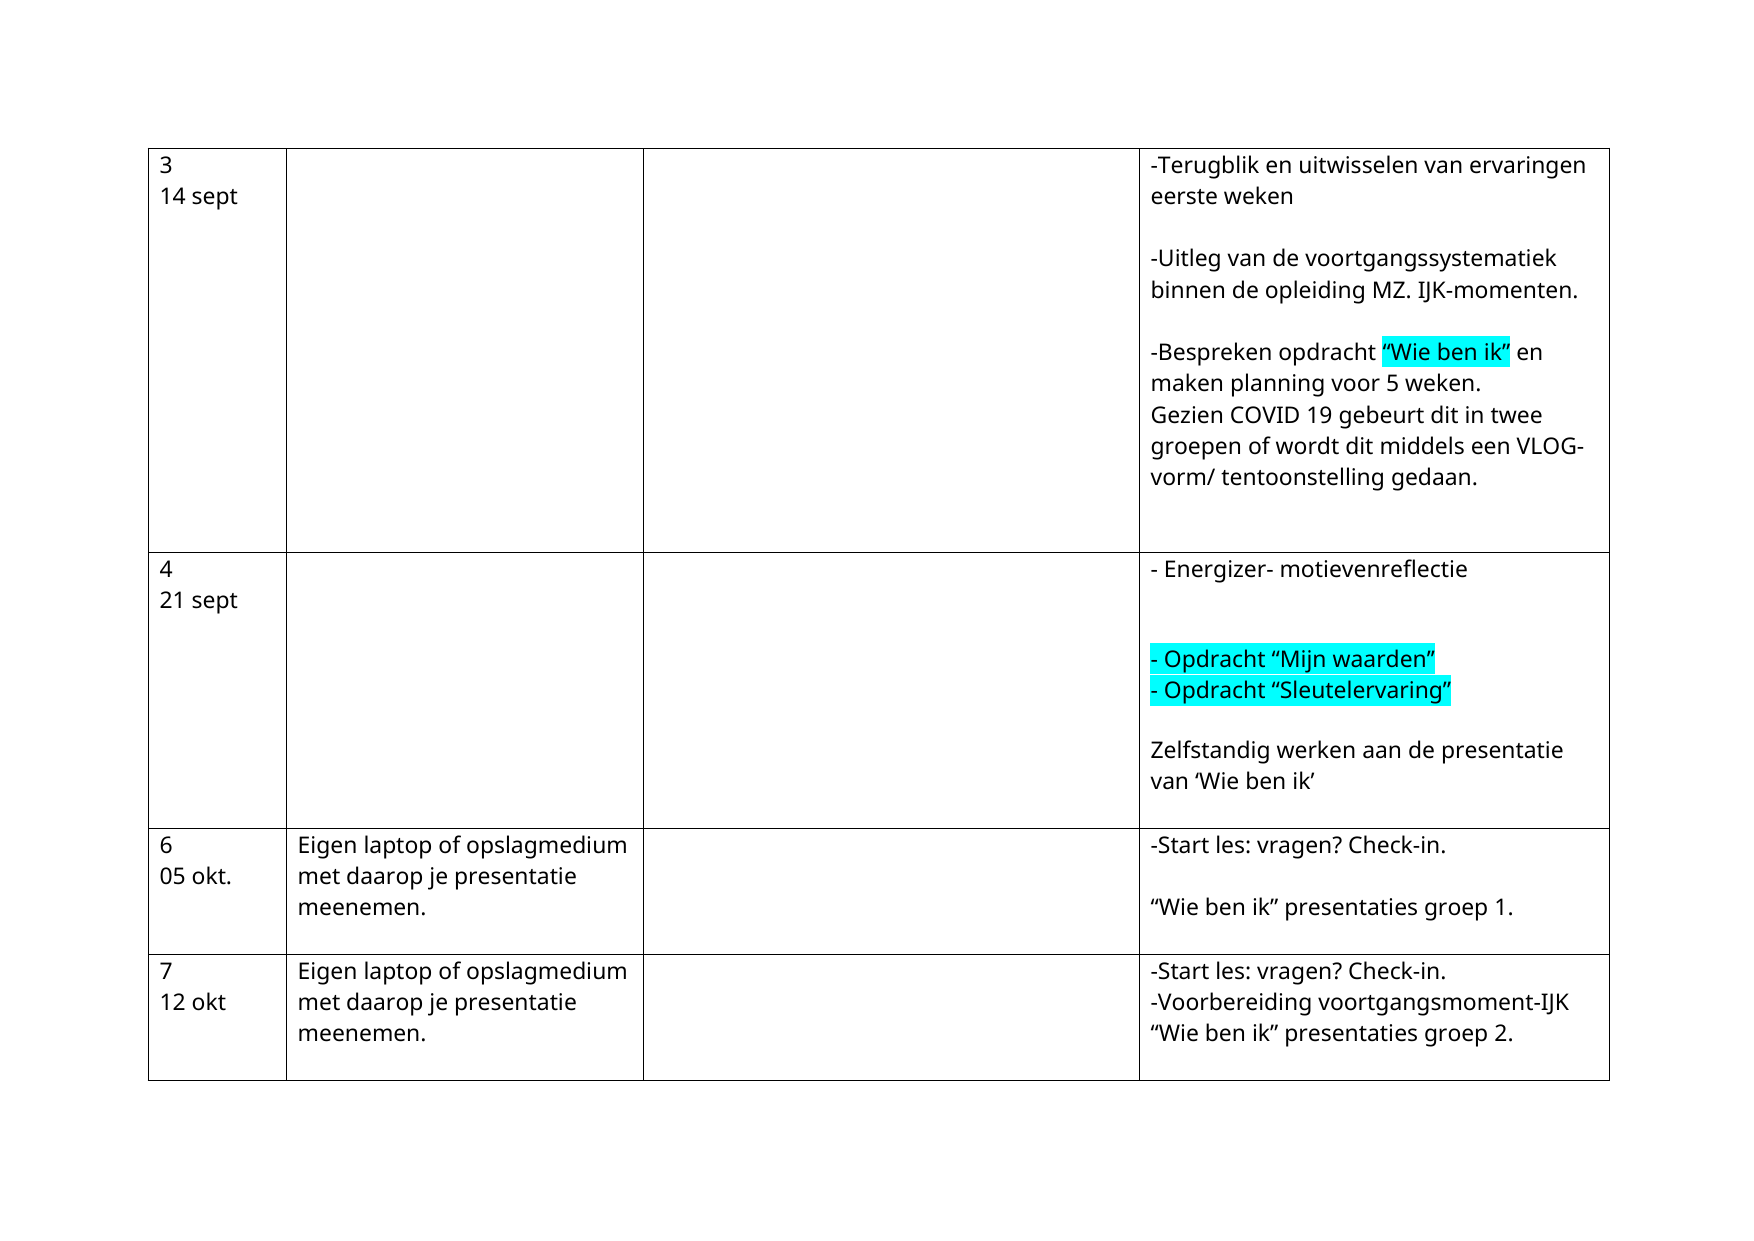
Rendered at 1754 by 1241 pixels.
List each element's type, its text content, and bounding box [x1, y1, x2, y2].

table_cell -Start les: vragen? Check-in. “Wie ben ik” presentaties groep 1. [1140, 829, 1609, 953]
table_cell 7 12 okt [149, 955, 286, 1079]
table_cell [287, 955, 643, 1079]
table_cell [644, 149, 1139, 552]
table_cell 6 05 okt. [149, 829, 286, 953]
table_cell Eigen laptop of opslagmedium met daarop je presentatie meenemen. [287, 829, 643, 953]
table_cell 4 21 sept [149, 553, 286, 827]
table_cell -Terugblik en uitwisselen van ervaringen eerste weken -Uitleg van de voortgangssystematiek binnen de opleiding MZ. IJK-momenten. -Bespreken opdracht “Wie ben ik” en maken planning voor 5 weken. Gezien COVID 19 gebeurt dit in twee groepen of wordt dit middels een VLOG-vorm/ tentoonstelling gedaan. [1140, 149, 1609, 552]
table_cell [287, 149, 643, 552]
table_cell -Start les: vragen? Check-in. -Voorbereiding voortgangsmoment-IJK “Wie ben ik” presentaties groep 2. [1140, 955, 1609, 1079]
table_cell 3 14 sept [149, 149, 286, 552]
table_cell [644, 955, 1139, 1079]
table_cell [644, 553, 1139, 827]
table_cell [644, 829, 1139, 953]
table_cell [287, 553, 643, 827]
table_cell - Energizer- motievenreflectie - Opdracht “Mijn waarden’’ - Opdracht “Sleutelervaring” Zelfstandig werken aan de presentatie van ‘Wie ben ik’ [1140, 553, 1609, 827]
